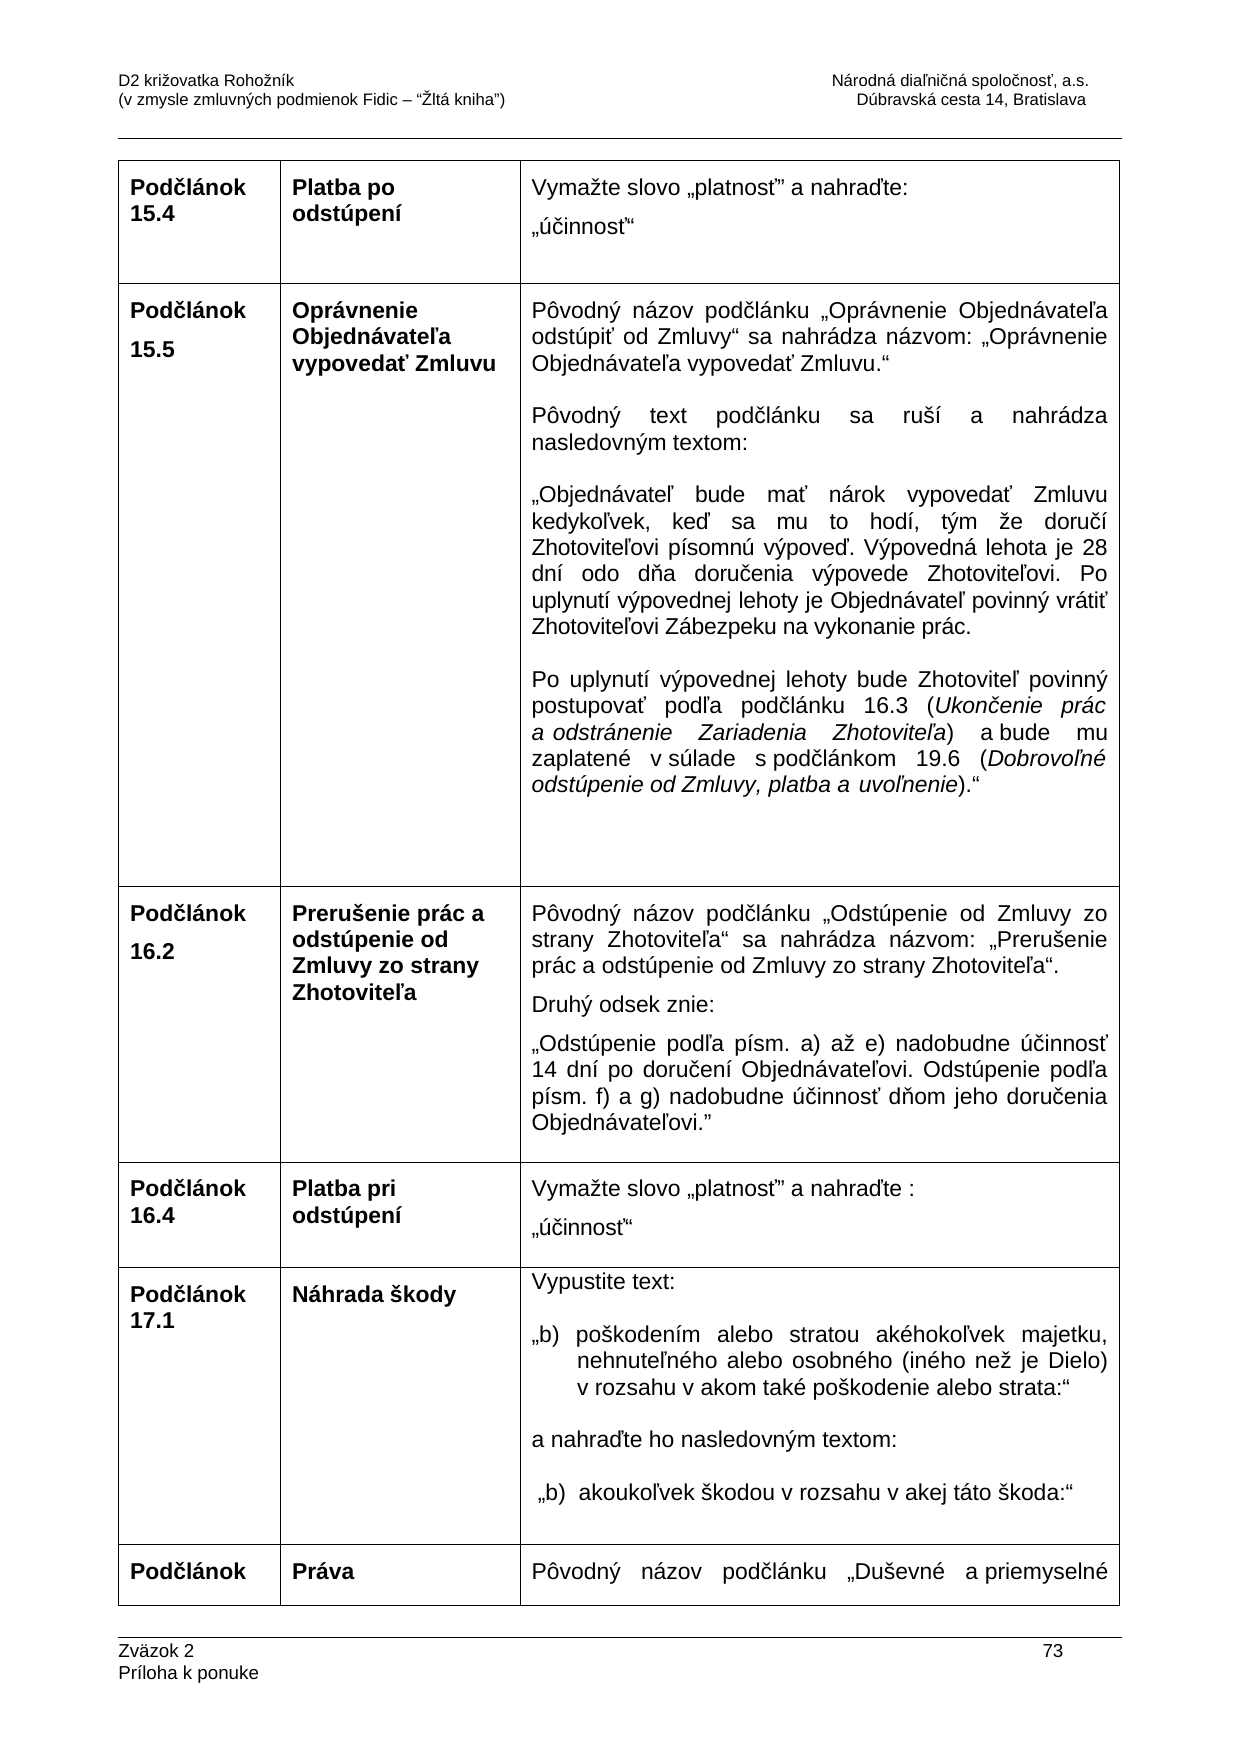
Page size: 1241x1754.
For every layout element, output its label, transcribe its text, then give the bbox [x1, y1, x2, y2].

table_cell Podčlánok 15.5 [119, 284, 280, 886]
table_cell Pôvodný názov podčlánku „Oprávnenie Objednávateľa odstúpiť od Zmluvy“ sa nahrádza názvom: „Oprávnenie Objednávateľa vypovedať Zmluvu.“ Pôvodný text podčlánku sa ruší a nahrádza nasledovným textom: „Objednávateľ bude mať nárok vypovedať Zmluvu kedykoľvek, keď sa mu to hodí, tým že doručí Zhotoviteľovi písomnú výpoveď. Výpovedná lehota je 28 dní odo dňa doručenia výpovede Zhotoviteľovi. Po uplynutí výpovednej lehoty je Objednávateľ povinný vrátiť Zhotoviteľovi Zábezpeku na vykonanie prác. Po uplynutí výpovednej lehoty bude Zhotoviteľ povinný postupovať podľa podčlánku 16.3 (Ukončenie prác a odstránenie Zariadenia Zhotoviteľa) a bude mu zaplatené v súlade s podčlánkom 19.6 (Dobrovoľné odstúpenie od Zmluvy, platba a uvoľnenie).“ [521, 284, 1119, 886]
table_cell Oprávnenie Objednávateľa vypovedať Zmluvu [281, 284, 520, 886]
table_cell Podčlánok 16.2 [119, 887, 280, 1162]
table_cell Platba pri odstúpení [281, 1163, 520, 1267]
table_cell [521, 1545, 1119, 1605]
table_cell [521, 161, 1119, 283]
table_cell Podčlánok 16.4 [119, 1163, 280, 1267]
table_cell Podčlánok 15.4 [119, 161, 280, 283]
table_cell Podčlánok 17.1 [119, 1268, 280, 1544]
table_cell Platba po odstúpení [281, 161, 520, 283]
table_cell Vypustite text: „b) poškodením alebo stratou akéhokoľvek majetku, nehnuteľného alebo osobného (iného než je Dielo) v rozsahu v akom také poškodenie alebo strata:“ a nahraďte ho nasledovným textom: „b) akoukoľvek škodou v rozsahu v akej táto škoda:“ [521, 1268, 1119, 1544]
table_cell Prerušenie prác a odstúpenie od Zmluvy zo strany Zhotoviteľa [281, 887, 520, 1162]
table_cell Vymažte slovo „platnosť” a nahraďte : „účinnosť“ [521, 1163, 1119, 1267]
table_cell Náhrada škody [281, 1268, 520, 1544]
table_cell Podčlánok 17.5 [119, 1545, 280, 1605]
table_cell Pôvodný názov podčlánku „Odstúpenie od Zmluvy zo strany Zhotoviteľa“ sa nahrádza názvom: „Prerušenie prác a odstúpenie od Zmluvy zo strany Zhotoviteľa“. Druhý odsek znie: „Odstúpenie podľa písm. a) až e) nadobudne účinnosť 14 dní po doručení Objednávateľovi. Odstúpenie podľa písm. f) a g) nadobudne účinnosť dňom jeho doručenia Objednávateľovi.” [521, 887, 1119, 1162]
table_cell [281, 1545, 520, 1605]
